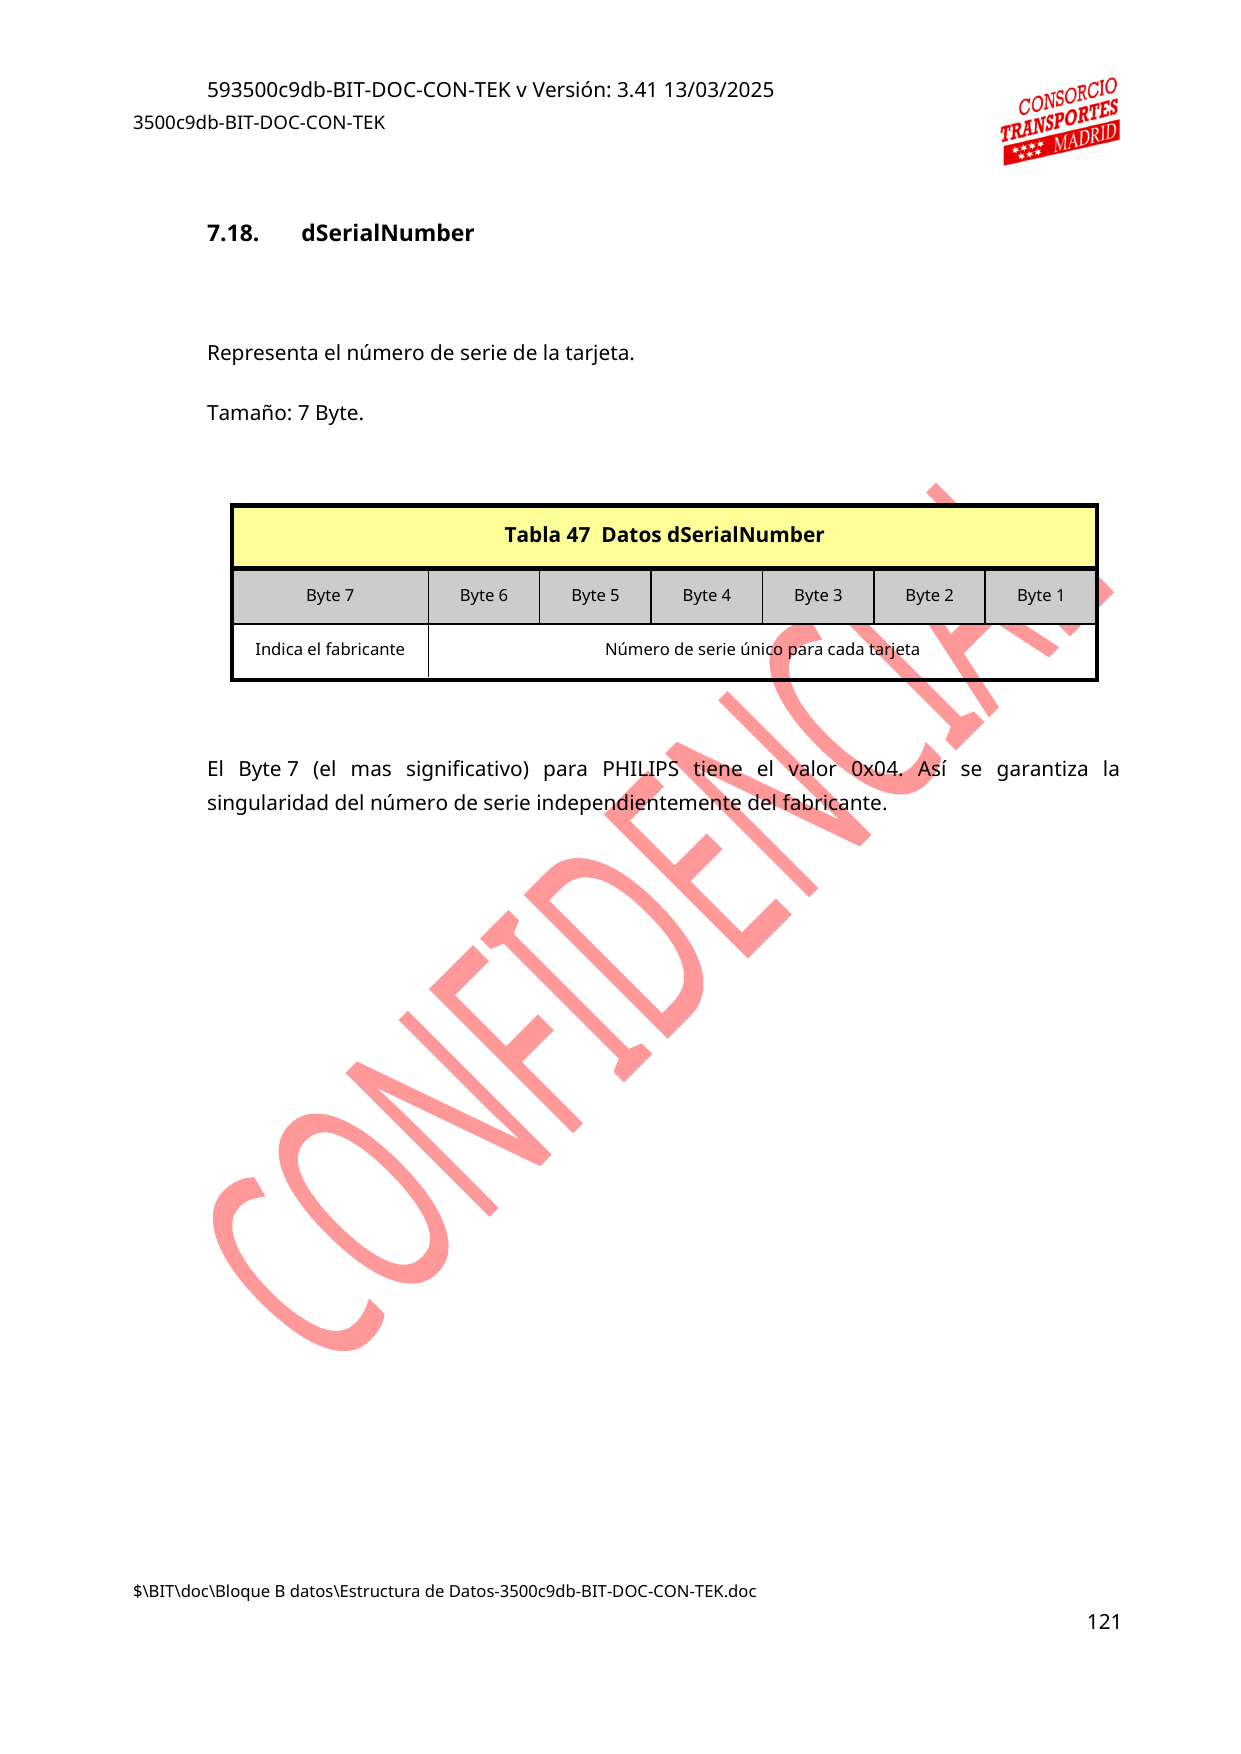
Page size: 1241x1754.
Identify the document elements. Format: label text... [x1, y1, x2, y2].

text Tamaño: 7 Byte. [207, 398, 1122, 426]
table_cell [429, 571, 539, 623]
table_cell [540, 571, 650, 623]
text Representa el número de serie de la tarjeta. [207, 338, 1122, 367]
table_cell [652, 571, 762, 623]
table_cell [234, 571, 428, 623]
picture [996, 76, 1122, 166]
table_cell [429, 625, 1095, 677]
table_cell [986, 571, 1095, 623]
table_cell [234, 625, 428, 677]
subtitle dSerialNumber [207, 217, 1122, 248]
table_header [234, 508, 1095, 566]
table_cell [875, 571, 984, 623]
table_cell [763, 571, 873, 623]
text El Byte 7 (el mas significativo) para PHILIPS tiene el valor 0x04. Así se garantiza la singularidad del número de serie independientemente del fabricante. [207, 754, 1122, 816]
